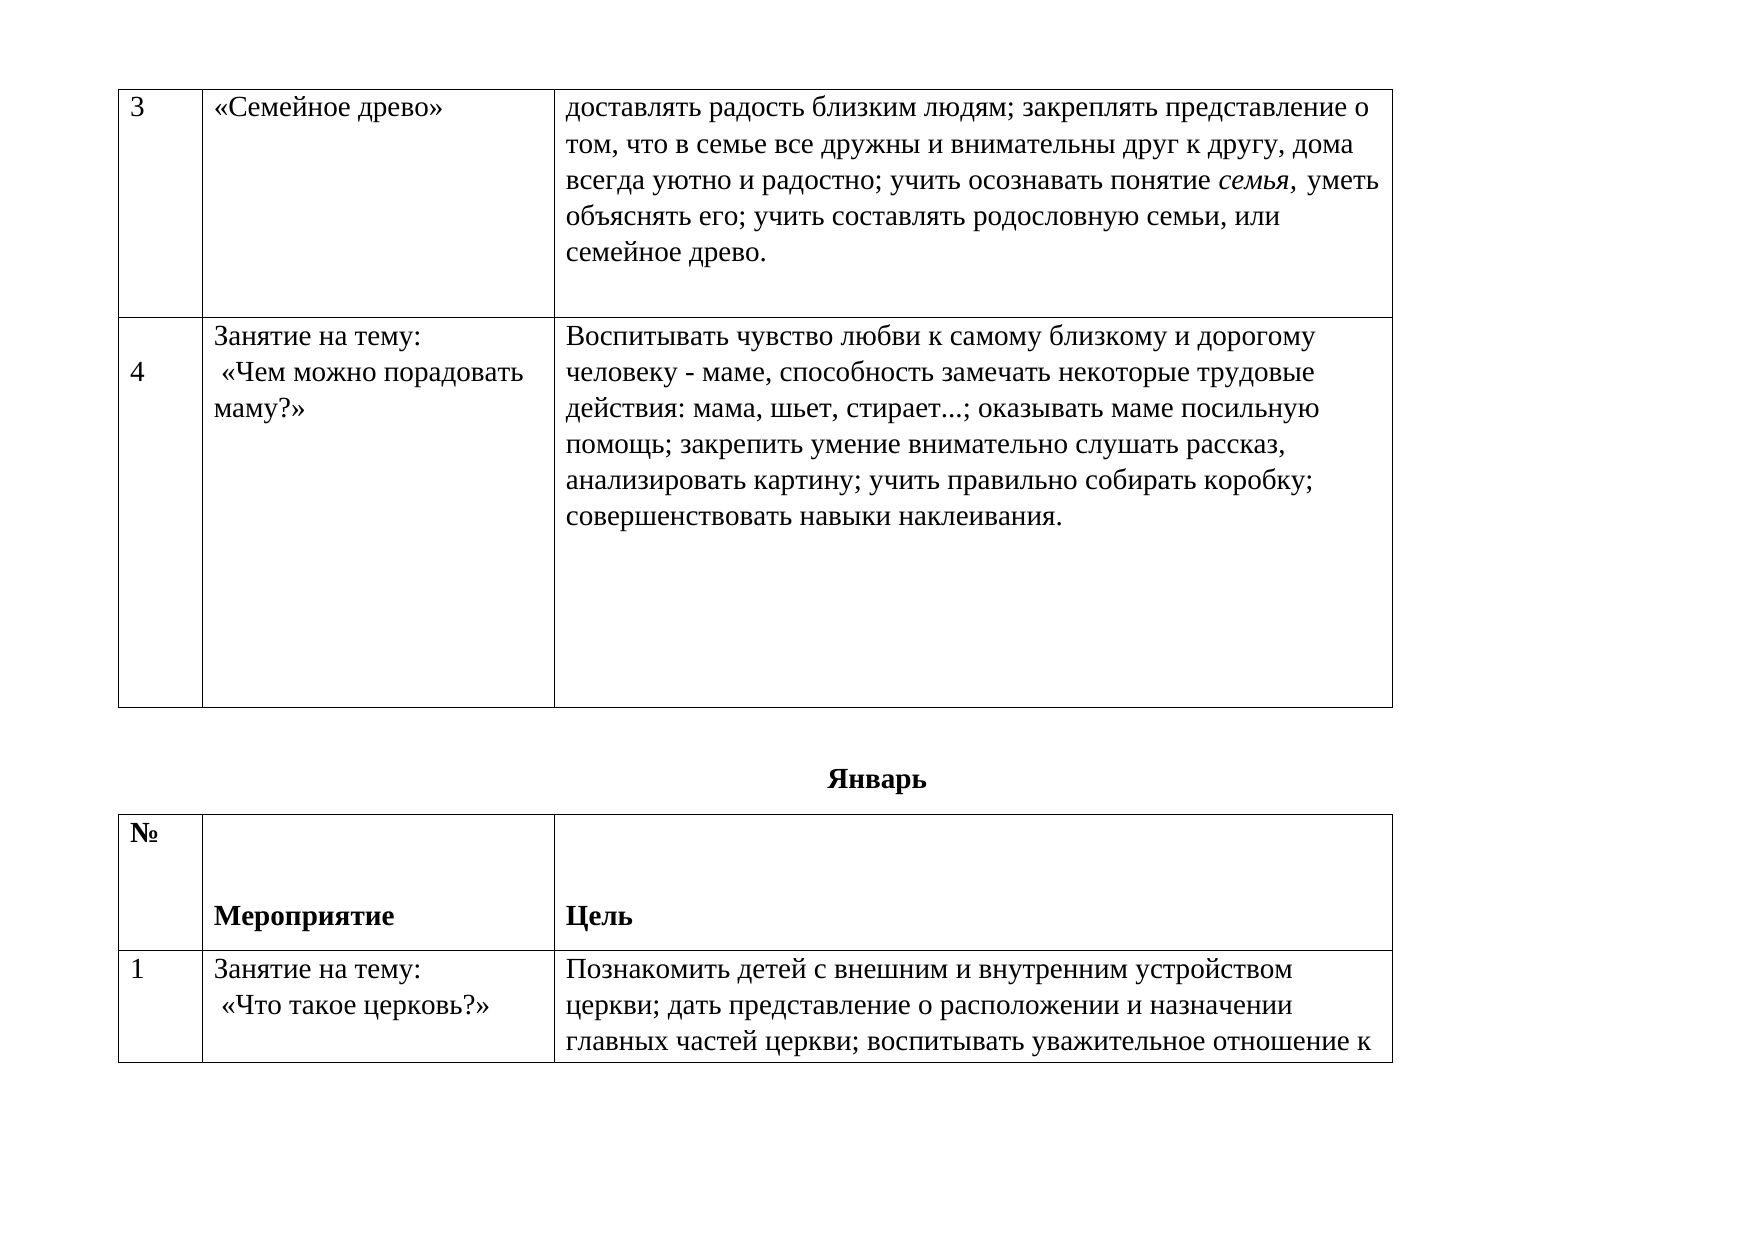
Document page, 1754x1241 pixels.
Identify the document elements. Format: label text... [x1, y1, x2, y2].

table_cell Занятие на тему: «Чем можно порадовать маму?» [203, 318, 554, 707]
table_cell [555, 951, 1392, 1062]
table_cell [555, 90, 1392, 317]
table_cell Воспитывать чувство любви к самому близкому и дорогому человеку - маме, способность замечать некоторые трудовые действия: мама, шьет, стирает...; оказывать маме посильную помощь; закрепить умение внимательно слушать рассказ, анализировать картину; учить правильно собирать коробку; совершенствовать навыки наклеивания. [555, 318, 1392, 707]
text Январь [118, 761, 1636, 795]
table_cell 3 [119, 90, 202, 317]
table_cell 4 [119, 318, 202, 707]
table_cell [203, 90, 554, 317]
table_cell 1 [119, 951, 202, 1062]
table_header № [119, 815, 202, 950]
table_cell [203, 951, 554, 1062]
table_header Цель [555, 815, 1392, 950]
table_header Мероприятие [203, 815, 554, 950]
